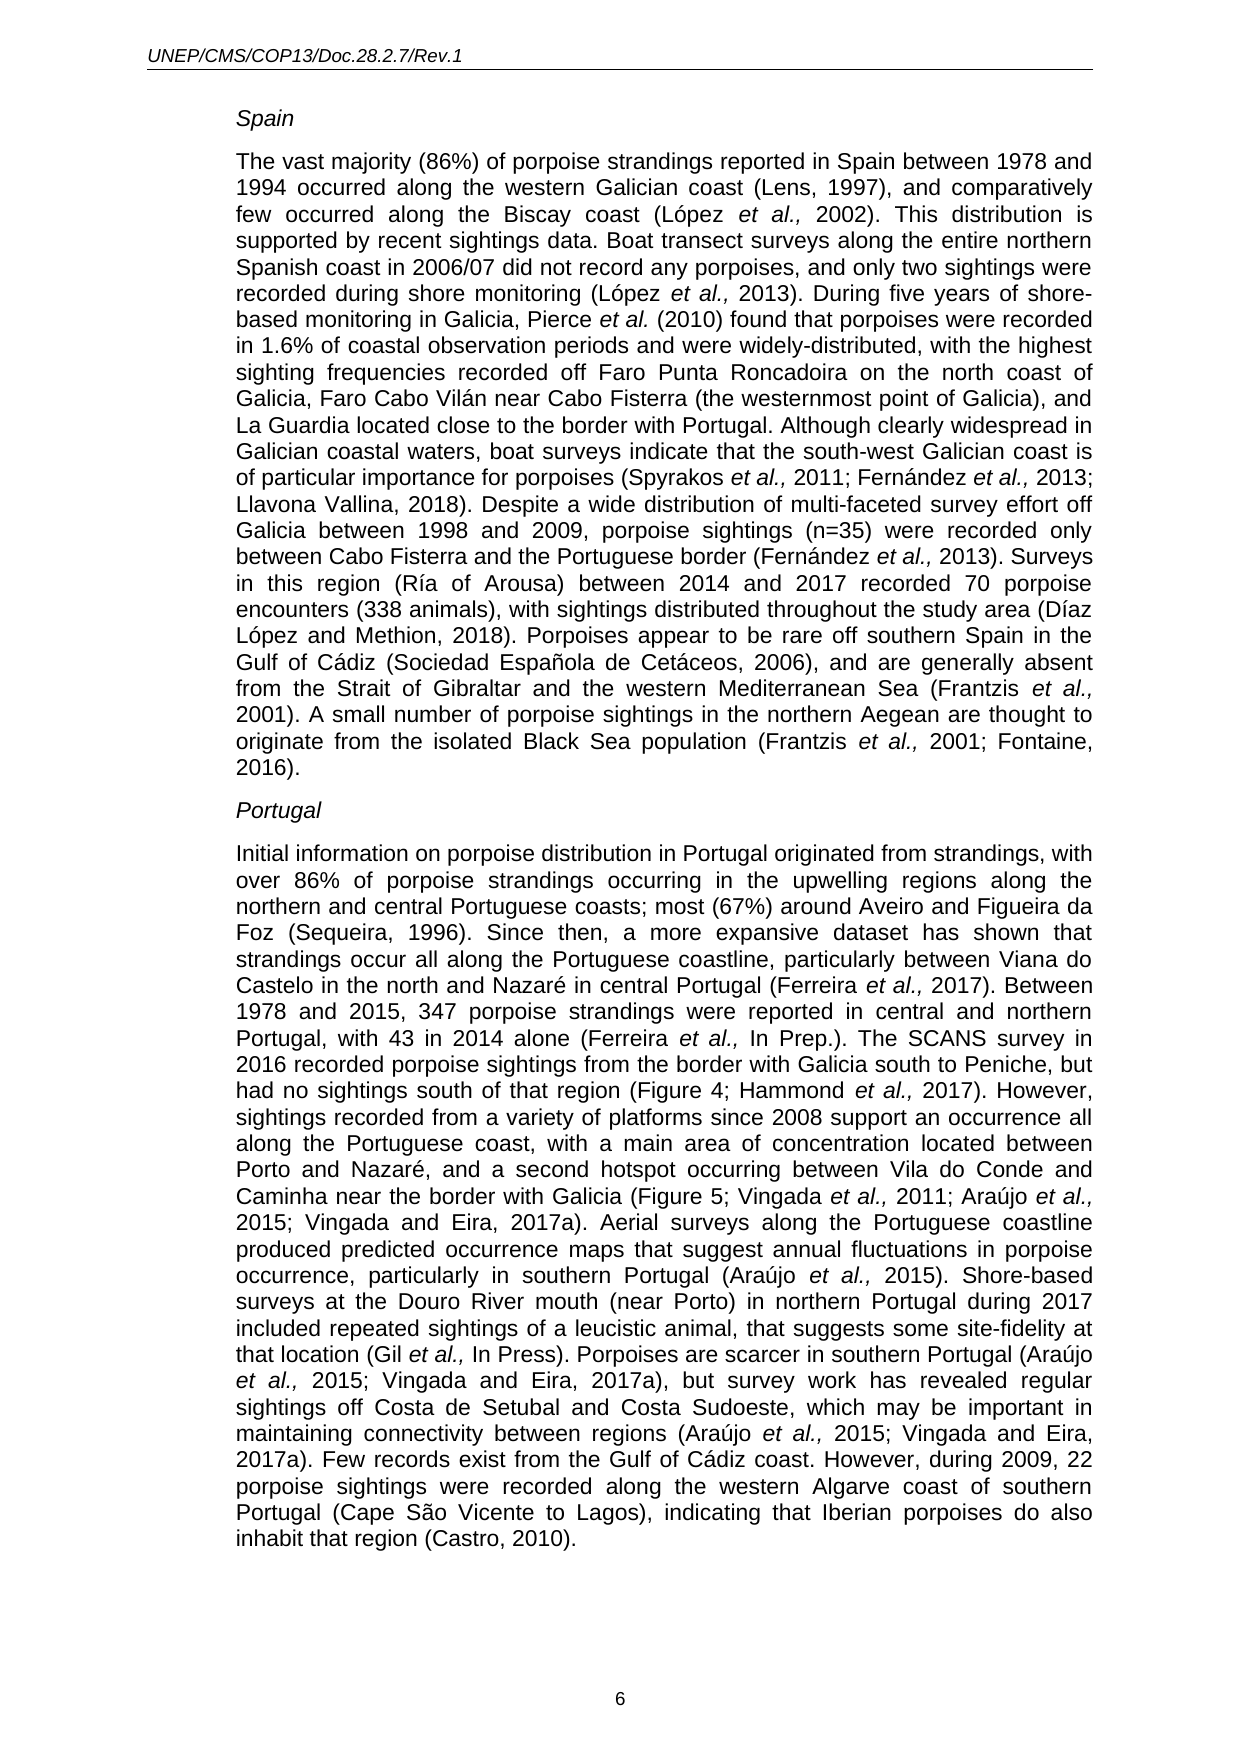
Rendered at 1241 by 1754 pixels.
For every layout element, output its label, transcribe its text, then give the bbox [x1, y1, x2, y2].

text Portugal [236, 797, 1093, 823]
text The vast majority (86%) of porpoise strandings reported in Spain between 1978 and 1994 occurred along the western Galician coast (Lens, 1997), and comparatively few occurred along the Biscay coast (López et al., 2002). This distribution is supported by recent sightings data. Boat transect surveys along the entire northern Spanish coast in 2006/07 did not record any porpoises, and only two sightings were recorded during shore monitoring (López et al., 2013). During five years of shore-based monitoring in Galicia, Pierce et al. (2010) found that porpoises were recorded in 1.6% of coastal observation periods and were widely-distributed, with the highest sighting frequencies recorded off Faro Punta Roncadoira on the north coast of Galicia, Faro Cabo Vilán near Cabo Fisterra (the westernmost point of Galicia), and La Guardia located close to the border with Portugal. Although clearly widespread in Galician coastal waters, boat surveys indicate that the south-west Galician coast is of particular importance for porpoises (Spyrakos et al., 2011; Fernández et al., 2013; Llavona Vallina, 2018). Despite a wide distribution of multi-faceted survey effort off Galicia between 1998 and 2009, porpoise sightings (n=35) were recorded only between Cabo Fisterra and the Portuguese border (Fernández et al., 2013). Surveys in this region (Ría of Arousa) between 2014 and 2017 recorded 70 porpoise encounters (338 animals), with sightings distributed throughout the study area (Díaz López and Methion, 2018). Porpoises appear to be rare off southern Spain in the Gulf of Cádiz (Sociedad Española de Cetáceos, 2006), and are generally absent from the Strait of Gibraltar and the western Mediterranean Sea (Frantzis et al., 2001). A small number of porpoise sightings in the northern Aegean are thought to originate from the isolated Black Sea population (Frantzis et al., 2001; Fontaine, 2016). [236, 148, 1093, 781]
text Spain [236, 105, 1093, 131]
text Initial information on porpoise distribution in Portugal originated from strandings, with over 86% of porpoise strandings occurring in the upwelling regions along the northern and central Portuguese coasts; most (67%) around Aveiro and Figueira da Foz (Sequeira, 1996). Since then, a more expansive dataset has shown that strandings occur all along the Portuguese coastline, particularly between Viana do Castelo in the north and Nazaré in central Portugal (Ferreira et al., 2017). Between 1978 and 2015, 347 porpoise strandings were reported in central and northern Portugal, with 43 in 2014 alone (Ferreira et al., In Prep.). The SCANS survey in 2016 recorded porpoise sightings from the border with Galicia south to Peniche, but had no sightings south of that region (Figure 4; Hammond et al., 2017). However, sightings recorded from a variety of platforms since 2008 support an occurrence all along the Portuguese coast, with a main area of concentration located between Porto and Nazaré, and a second hotspot occurring between Vila do Conde and Caminha near the border with Galicia (Figure 5; Vingada et al., 2011; Araújo et al., 2015; Vingada and Eira, 2017a). Aerial surveys along the Portuguese coastline produced predicted occurrence maps that suggest annual fluctuations in porpoise occurrence, particularly in southern Portugal (Araújo et al., 2015). Shore-based surveys at the Douro River mouth (near Porto) in northern Portugal during 2017 included repeated sightings of a leucistic animal, that suggests some site-fidelity at that location (Gil et al., In Press). Porpoises are scarcer in southern Portugal (Araújo et al., 2015; Vingada and Eira, 2017a), but survey work has revealed regular sightings off Costa de Setubal and Costa Sudoeste, which may be important in maintaining connectivity between regions (Araújo et al., 2015; Vingada and Eira, 2017a). Few records exist from the Gulf of Cádiz coast. However, during 2009, 22 porpoise sightings were recorded along the western Algarve coast of southern Portugal (Cape São Vicente to Lagos), indicating that Iberian porpoises do also inhabit that region (Castro, 2010). [236, 840, 1093, 1552]
